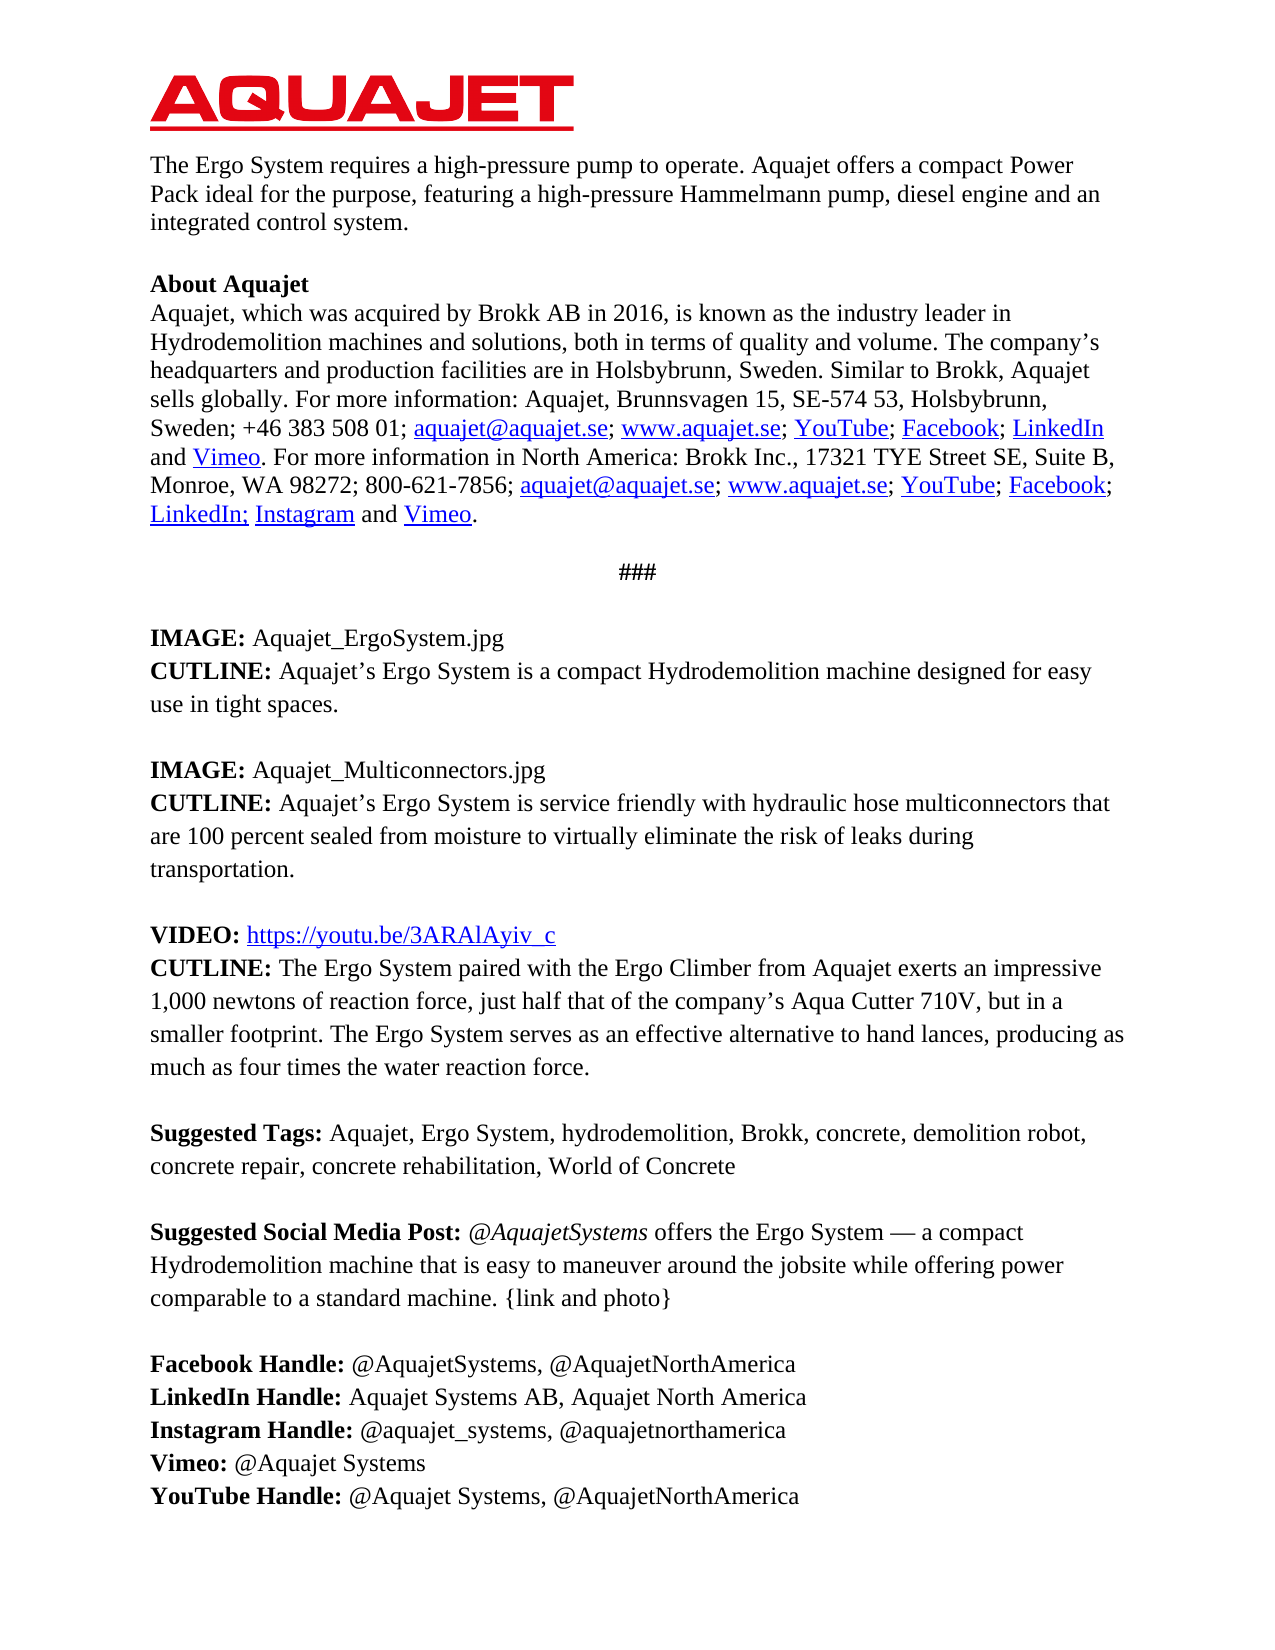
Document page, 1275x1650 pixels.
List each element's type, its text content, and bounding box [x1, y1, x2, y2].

text Instagram Handle: @aquajet_systems, @aquajetnorthamerica [150, 1415, 1125, 1444]
text IMAGE: Aquajet_Multiconnectors.jpg [150, 755, 1125, 784]
text ### [150, 557, 1125, 586]
text Suggested Tags: Aquajet, Ergo System, hydrodemolition, Brokk, concrete, demolition robot, concrete repair, concrete rehabilitation, World of Concrete [150, 1118, 1125, 1180]
text The Ergo System requires a high-pressure pump to operate. Aquajet offers a compact Power Pack ideal for the purpose, featuring a high-pressure Hammelmann pump, diesel engine and an integrated control system. [150, 150, 1125, 236]
text Suggested Social Media Post: @AquajetSystems offers the Ergo System — a compact Hydrodemolition machine that is easy to maneuver around the jobsite while offering power comparable to a standard machine. {link and photo} [150, 1217, 1125, 1312]
text YouTube Handle: @Aquajet Systems, @AquajetNorthAmerica [150, 1481, 1125, 1510]
text CUTLINE: The Ergo System paired with the Ergo Climber from Aquajet exerts an impressive 1,000 newtons of reaction force, just half that of the company’s Aqua Cutter 710V, but in a smaller footprint. The Ergo System serves as an effective alternative to hand lances, producing as much as four times the water reaction force. [150, 953, 1125, 1081]
picture [150, 75, 574, 131]
text VIDEO: https://youtu.be/3ARAlAyiv_c [150, 920, 1125, 949]
text IMAGE: Aquajet_ErgoSystem.jpg [150, 623, 1125, 652]
text Facebook Handle: @AquajetSystems, @AquajetNorthAmerica LinkedIn Handle: Aquajet Systems AB, Aquajet North America [150, 1349, 1125, 1411]
text Aquajet, which was acquired by Brokk AB in 2016, is known as the industry leader in Hydrodemolition machines and solutions, both in terms of quality and volume. The company’s headquarters and production facilities are in Holsbybrunn, Sweden. Similar to Brokk, Aquajet sells globally. For more information: Aquajet, Brunnsvagen 15, SE-574 53, Holsbybrunn, Sweden; +46 383 508 01; aquajet@aquajet.se; www.aquajet.se; YouTube; Facebook; LinkedIn and Vimeo. For more information in North America: Brokk Inc., 17321 TYE Street SE, Suite B, Monroe, WA 98272; 800-621-7856; aquajet@aquajet.se; www.aquajet.se; YouTube; Facebook; LinkedIn; Instagram and Vimeo. [150, 298, 1125, 528]
text About Aquajet [150, 269, 1125, 298]
text CUTLINE: Aquajet’s Ergo System is service friendly with hydraulic hose multiconnectors that are 100 percent sealed from moisture to virtually eliminate the risk of leaks during transportation. [150, 788, 1125, 883]
text Vimeo: @Aquajet Systems [150, 1448, 1125, 1477]
text CUTLINE: Aquajet’s Ergo System is a compact Hydrodemolition machine designed for easy use in tight spaces. [150, 656, 1125, 718]
